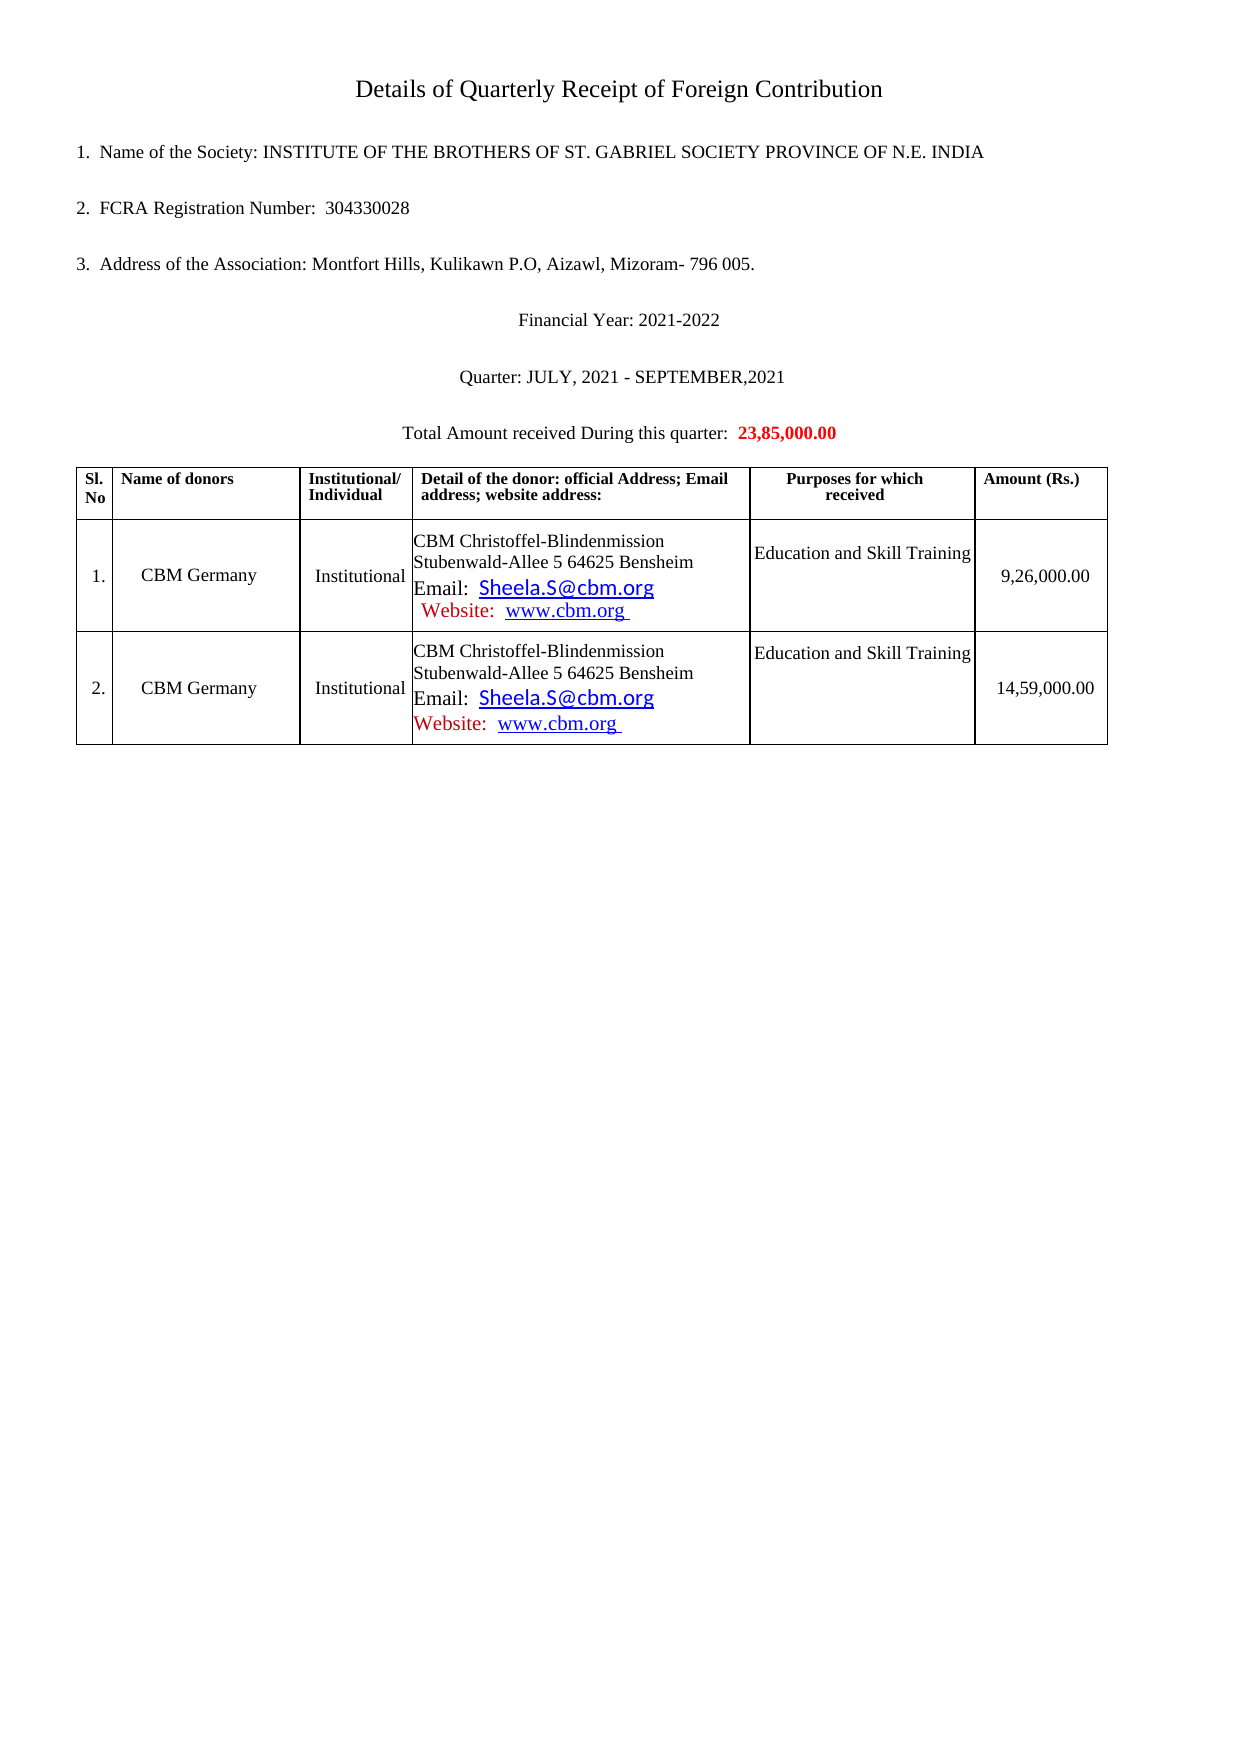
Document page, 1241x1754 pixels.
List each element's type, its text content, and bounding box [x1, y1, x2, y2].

table_cell CBM Germany [113, 520, 299, 631]
text Quarter: JULY, 2021 - SEPTEMBER,2021 [459, 366, 816, 387]
table_cell 1. [77, 520, 112, 631]
table_cell 14,59,000.00 [976, 632, 1107, 743]
text 3. Address of the Association: Montfort Hills, Kulikawn P.O, Aizawl, Mizoram- 796 005. [76, 253, 1172, 274]
table_cell Institutional [301, 632, 412, 743]
table_cell Education and Skill Training [751, 632, 974, 743]
table_header Institutional/ Individual [301, 468, 412, 518]
text Total Amount received During this quarter: 23,85,000.00 [383, 422, 855, 443]
table_cell Education and Skill Training [751, 520, 974, 631]
table_header Detail of the donor: official Address; Email address; website address: [413, 468, 749, 518]
text 2. FCRA Registration Number: 304330028 [76, 197, 1172, 218]
table_cell CBM Christoffel-Blindenmission Stubenwald-Allee 5 64625 Bensheim Email: Sheela.S@cbm.org Website: www.cbm.org [413, 520, 749, 631]
table_header Sl. No [77, 468, 112, 518]
table_header Purposes for which received [751, 468, 974, 518]
table_header Amount (Rs.) [976, 468, 1107, 518]
text Financial Year: 2021-2022 [487, 309, 751, 331]
text 1. Name of the Society: INSTITUTE OF THE BROTHERS OF ST. GABRIEL SOCIETY PROVINCE OF N.E. INDIA [76, 141, 1172, 162]
table_cell Institutional [301, 520, 412, 631]
table_cell CBM Christoffel-Blindenmission Stubenwald-Allee 5 64625 Bensheim Email: Sheela.S@cbm.org Website: www.cbm.org [413, 632, 749, 743]
table_cell 9,26,000.00 [976, 520, 1107, 631]
text Details of Quarterly Receipt of Foreign Contribution [353, 74, 885, 103]
table_cell 2. [77, 632, 112, 743]
table_header Name of donors [113, 468, 299, 518]
table_cell CBM Germany [113, 632, 299, 743]
